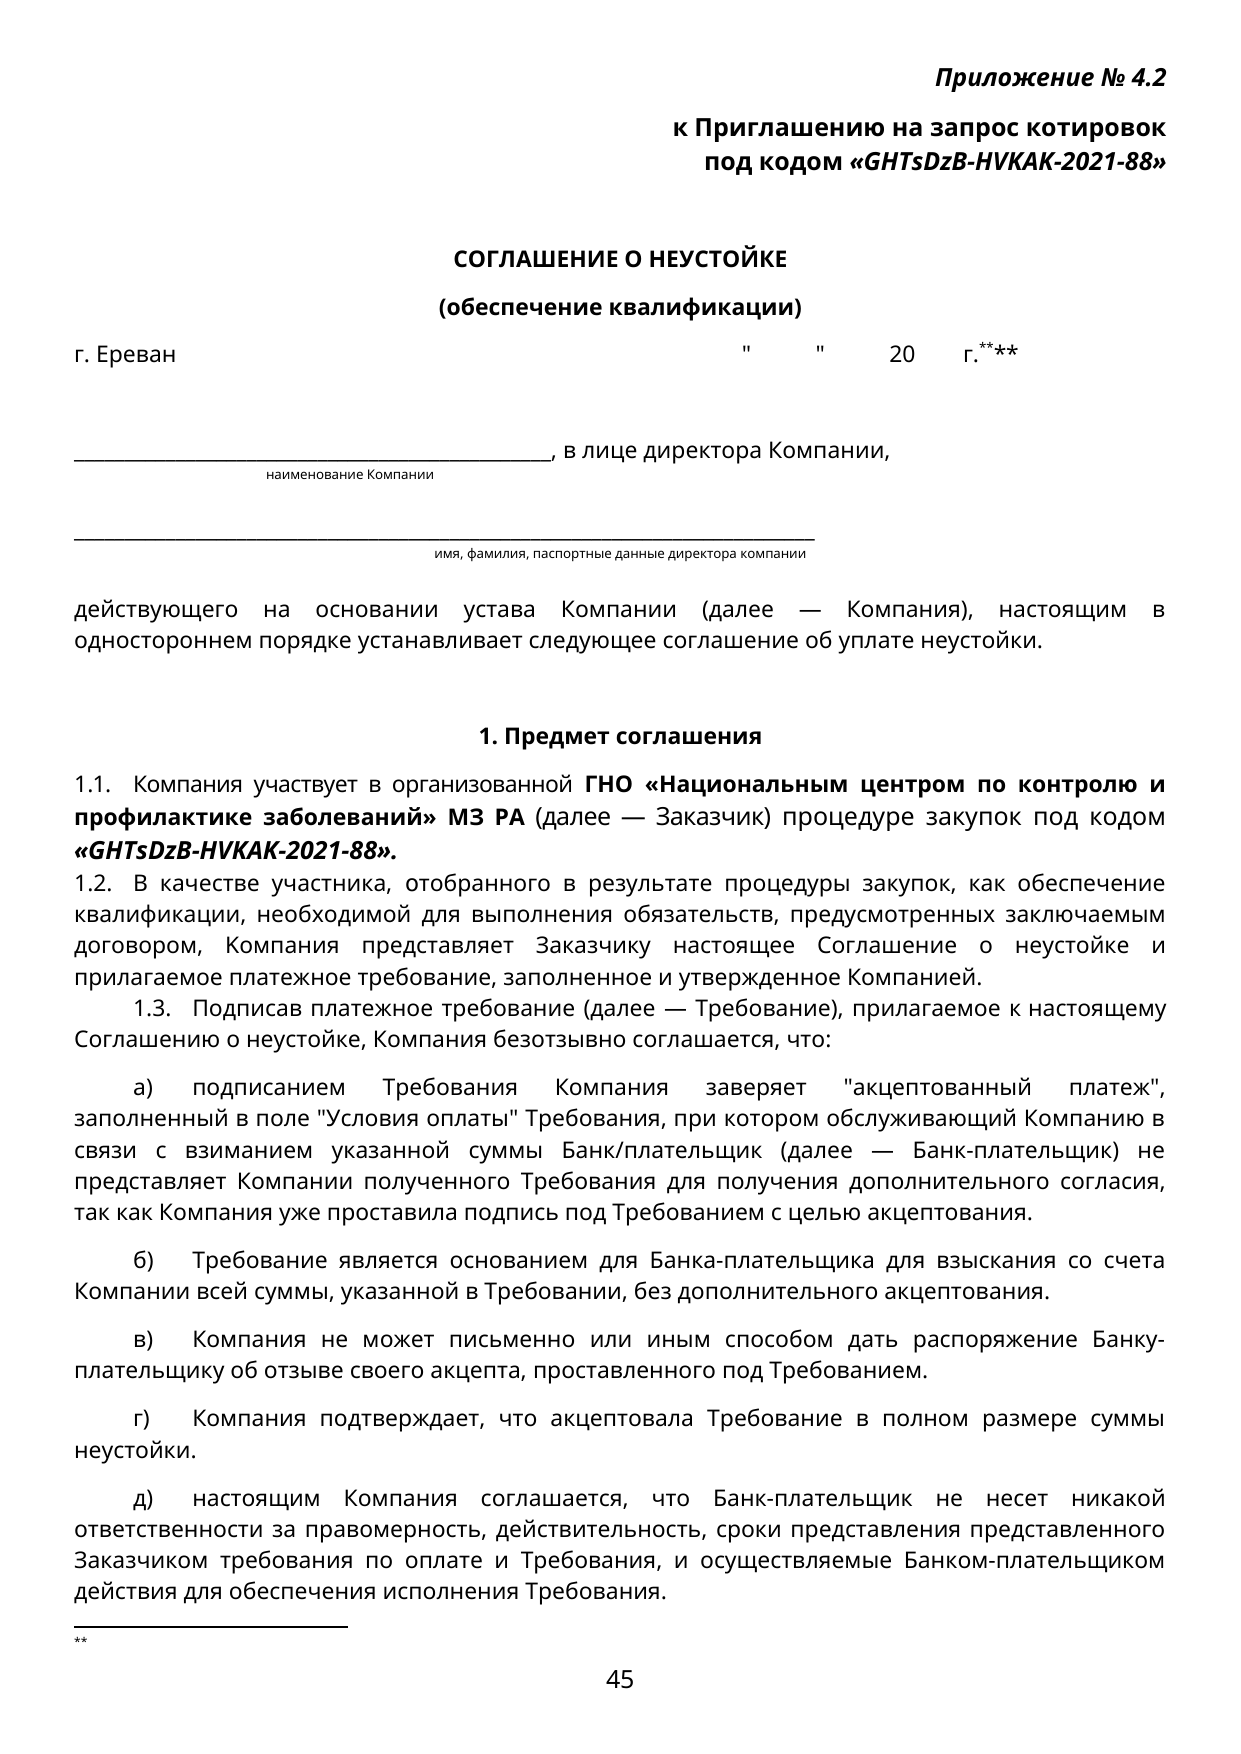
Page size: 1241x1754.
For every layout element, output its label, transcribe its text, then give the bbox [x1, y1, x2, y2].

text _________________________________________________________________________ [74, 513, 1166, 545]
text 1.2. В качестве участника, օтобранного в результате процедуры закупок, как обеспечение квалификации, необходимой для выполнения обязательств, предусмотренных заключаемым договором, Kомпания представляет Заказчику настоящее Соглашение о неустойке и прилагаемое платежное требование, заполненное и утвержденное Компанией. [74, 867, 1166, 992]
table_header г. Ереван [63, 339, 561, 386]
text действующего на основании устава Компании (далее — Компания), настоящим в одностороннем порядке устанавливает следующее соглашение об уплате неустойки. [74, 593, 1166, 655]
text к Приглашению на запрос котировок под кодом «GHTsDzB-HVKAK-2021-88» [74, 110, 1166, 178]
text 1.3. Подписав платежное требование (далее — Требование), прилагаемое к настоящему Соглашению о неустойке, Компания безотзывно соглашается, что: [74, 992, 1166, 1054]
text д) настоящим Компания соглашается, что Банк-плательщик не несет никакой ответственности за правомерность, действительность, сроки представления представленного Заказчиком требования по оплате и Требования, и осуществляемые Банком-плательщиком действия для обеспечения исполнения Требования. [74, 1482, 1166, 1607]
table_header " " 20 г.** [561, 339, 1030, 386]
text СОГЛАШЕНИЕ О НЕУСТОЙКЕ [74, 243, 1166, 274]
text наименование Компании [266, 466, 1166, 497]
text в) Компания не может письменно или иным способом дать распоряжение Банку-плательщику об отзыве своего акцепта, проставленного под Требованием. [74, 1323, 1166, 1386]
text 1. Предмет соглашения [74, 720, 1166, 751]
text имя, фамилия, паспортные данные директора компании [74, 545, 1166, 576]
text 1.1. Компания участвует в организованной ГНО «Национальным центром по контролю и профилактике заболеваний» МЗ РА (далее — Заказчик) процедуре закупок под кодом «GHTsDzB-HVKAK-2021-88». [74, 768, 1166, 867]
text Приложение № 4.2 [74, 59, 1166, 93]
text а) подписанием Требования Компания заверяет "акцептованный платеж", заполненный в поле "Условия оплаты" Требования, при котором обслуживающий Компанию в связи с взиманием указанной суммы Банк/плательщик (далее — Банк-плательщик) не представляет Компании полученного Требования для получения дополнительного согласия, так как Компания уже проставила подпись под Требованием с целью акцептования. [74, 1071, 1166, 1227]
text (обеспечение квалификации) [74, 291, 1166, 322]
text _______________________________________________, в лице директора Компании, [74, 434, 1166, 466]
text г) Компания подтверждает, что акцептовала Требование в полном размере суммы неустойки. [74, 1402, 1166, 1465]
text б) Требование является основанием для Банка-плательщика для взыскания со счета Компании всей суммы, указанной в Требовании, без дополнительного акцептования. [74, 1244, 1166, 1307]
